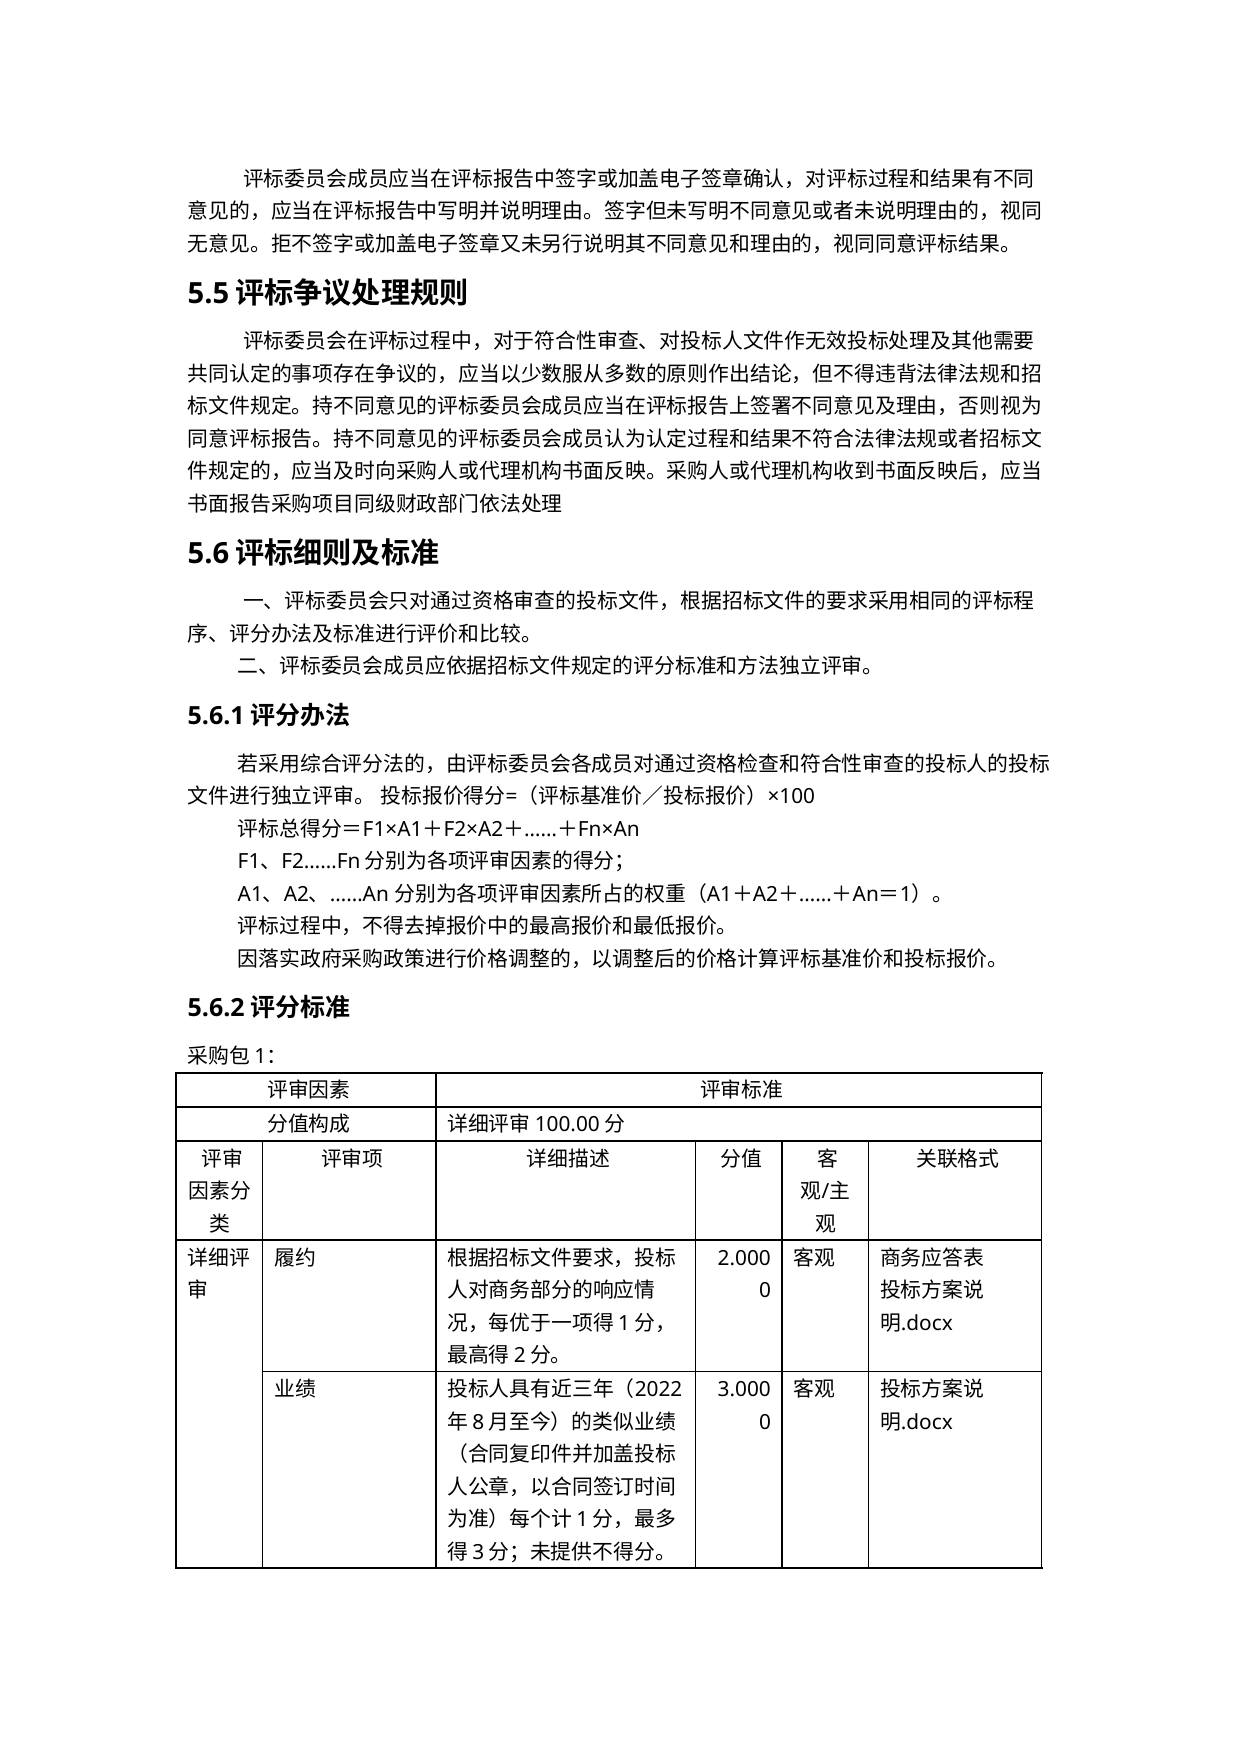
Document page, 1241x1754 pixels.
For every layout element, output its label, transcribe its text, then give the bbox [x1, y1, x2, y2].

table_cell 分值构成 [177, 1108, 435, 1140]
table_cell 业绩 [263, 1372, 435, 1567]
table_cell 评审项 [263, 1142, 435, 1239]
text 5.6评标细则及标准 [187, 519, 1053, 584]
text 5.6.1评分办法 [187, 682, 1053, 747]
table_cell 客观 [783, 1241, 868, 1371]
table_header 评审标准 [437, 1074, 1041, 1106]
text 5.6.2评分标准 [187, 974, 1053, 1039]
table_cell 分值 [696, 1142, 781, 1239]
table_cell 3.0000 [696, 1372, 781, 1567]
text 因落实政府采购政策进行价格调整的，以调整后的价格计算评标基准价和投标报价。 [187, 942, 1053, 974]
table_cell 商务应答表 投标方案说明.docx [869, 1241, 1041, 1371]
text 采购包1： [187, 1039, 1053, 1072]
table_cell 关联格式 [869, 1142, 1041, 1239]
table_cell 客观 [783, 1372, 868, 1567]
table_cell 履约 [263, 1241, 435, 1371]
table_cell 详细描述 [437, 1142, 695, 1239]
text 评标委员会在评标过程中，对于符合性审查、对投标人文件作无效投标处理及其他需要共同认定的事项存在争议的，应当以少数服从多数的原则作出结论，但不得违背法律法规和招标文件规定。持不同意见的评标委员会成员应当在评标报告上签署不同意见及理由，否则视为同意评标报告。持不同意见的评标委员会成员认为认定过程和结果不符合法律法规或者招标文件规定的，应当及时向采购人或代理机构书面反映。采购人或代理机构收到书面反映后，应当书面报告采购项目同级财政部门依法处理 [187, 324, 1053, 519]
text F1、F2……Fn分别为各项评审因素的得分； [187, 844, 1053, 877]
table_header 评审因素 [177, 1074, 435, 1106]
table_cell 评审因素分类 [177, 1142, 262, 1239]
text 一、评标委员会只对通过资格审查的投标文件，根据招标文件的要求采用相同的评标程序、评分办法及标准进行评价和比较。 [187, 584, 1053, 649]
table_cell 详细评审100.00分 [437, 1108, 1041, 1140]
text 评标过程中，不得去掉报价中的最高报价和最低报价。 [187, 909, 1053, 942]
table_cell 投标人具有近三年（2022年8月至今）的类似业绩（合同复印件并加盖投标人公章，以合同签订时间为准）每个计1分，最多得3分；未提供不得分。 [437, 1372, 695, 1567]
table_cell 客观/主观 [783, 1142, 868, 1239]
text 若采用综合评分法的，由评标委员会各成员对通过资格检查和符合性审查的投标人的投标文件进行独立评审。 投标报价得分=（评标基准价／投标报价）×100 [187, 747, 1053, 812]
table_cell 2.0000 [696, 1241, 781, 1371]
table_cell 详细评审 [177, 1241, 262, 1567]
table_cell 投标方案说明.docx [869, 1372, 1041, 1567]
text A1、A2、……An 分别为各项评审因素所占的权重（A1＋A2＋……＋An＝1）。 [187, 877, 1053, 909]
text 评标总得分＝F1×A1＋F2×A2＋……＋Fn×An [187, 812, 1053, 844]
text 评标委员会成员应当在评标报告中签字或加盖电子签章确认，对评标过程和结果有不同意见的，应当在评标报告中写明并说明理由。签字但未写明不同意见或者未说明理由的，视同无意见。拒不签字或加盖电子签章又未另行说明其不同意见和理由的，视同同意评标结果。 [187, 162, 1053, 259]
text 5.5评标争议处理规则 [187, 259, 1053, 324]
text 二、评标委员会成员应依据招标文件规定的评分标准和方法独立评审。 [187, 649, 1053, 682]
table_cell 根据招标文件要求，投标人对商务部分的响应情况，每优于一项得1分，最高得2分。 [437, 1241, 695, 1371]
